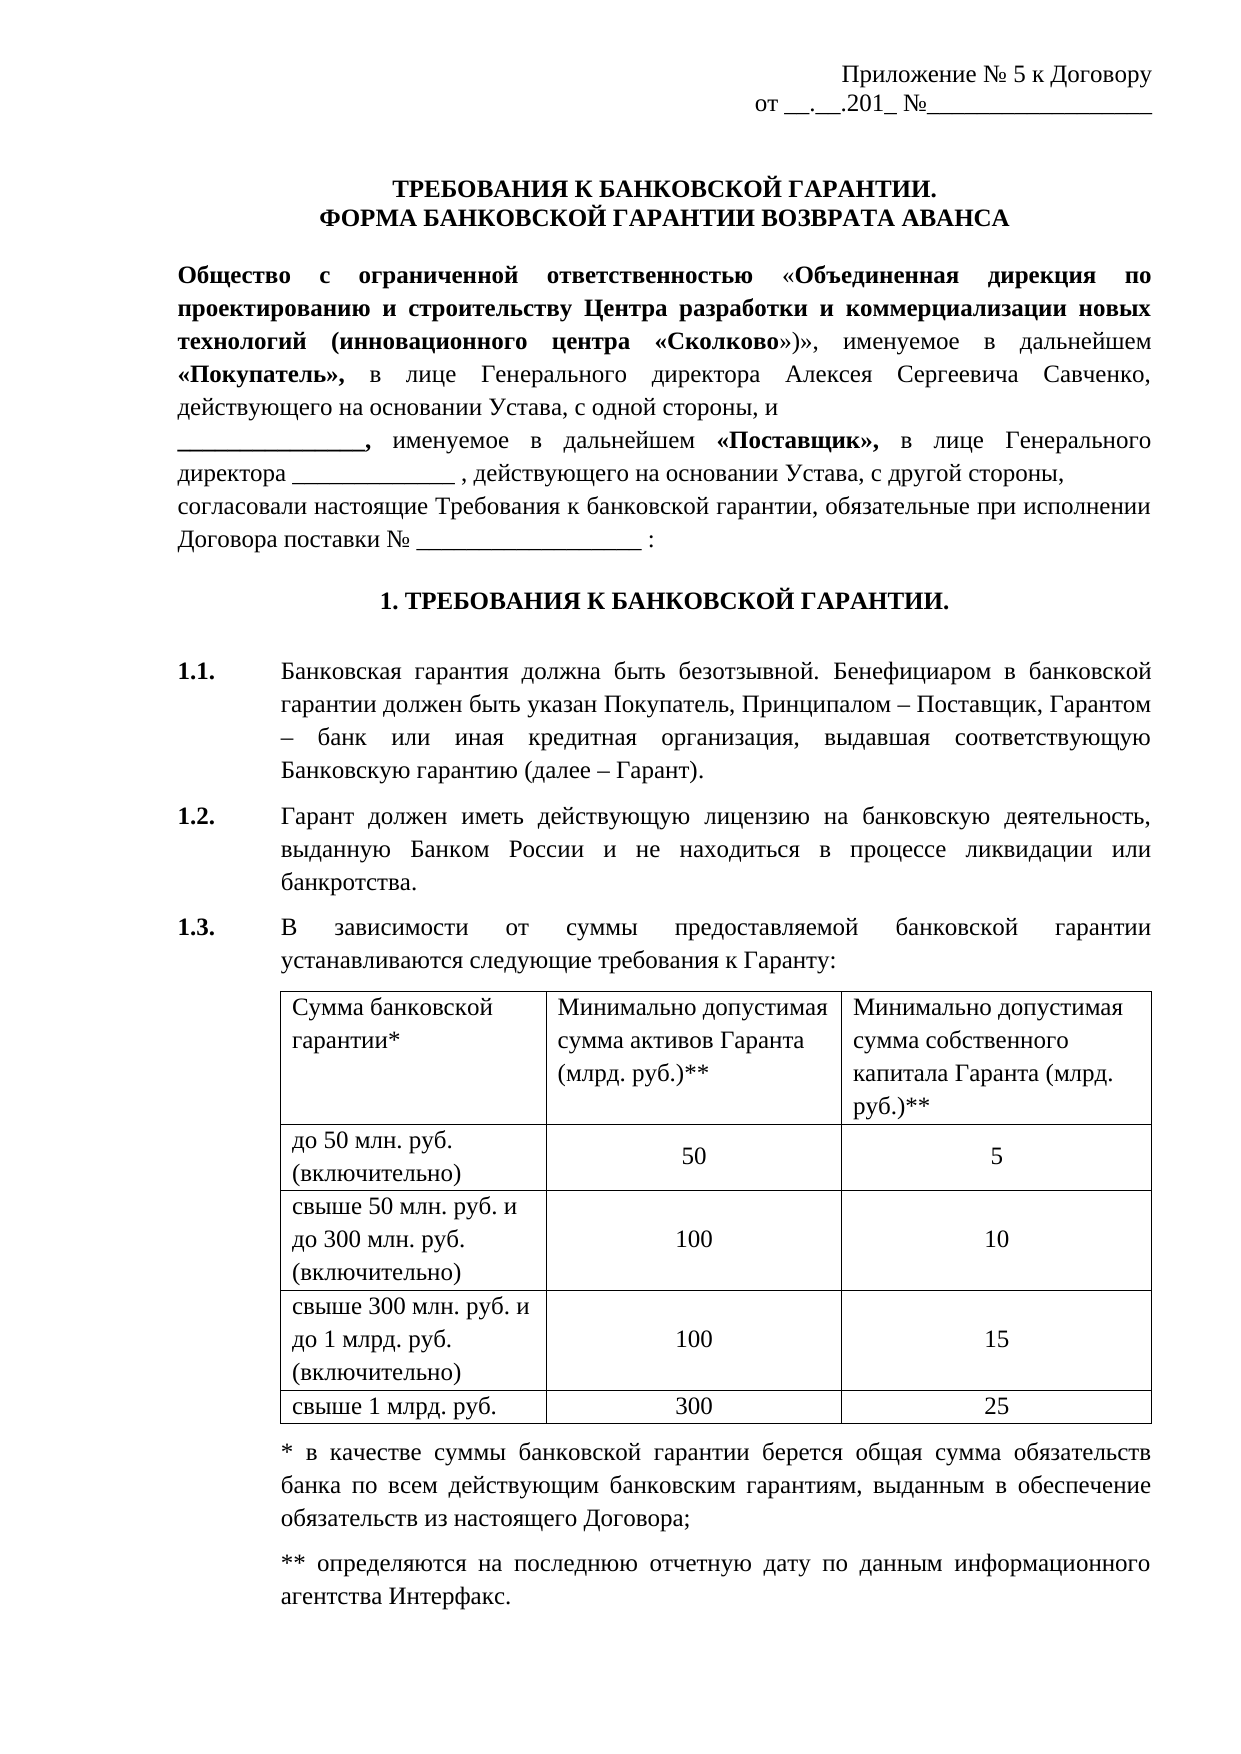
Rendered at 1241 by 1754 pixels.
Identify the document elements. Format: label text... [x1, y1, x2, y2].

text _______________, именуемое в дальнейшем «Поставщик», в лице Генерального директора _____________ , действующего на основании Устава, с другой стороны, [177, 425, 1152, 487]
list В зависимости от суммы предоставляемой банковской гарантии устанавливаются следующие требования к Гаранту: [177, 912, 1152, 974]
table_cell свыше 1 млрд. руб. [281, 1391, 546, 1423]
text 1. ТРЕБОВАНИЯ К БАНКОВСКОЙ ГАРАНТИИ. [177, 586, 1152, 615]
table_cell 100 [547, 1291, 841, 1390]
list * в качестве суммы банковской гарантии берется общая сумма обязательств банка по всем действующим банковским гарантиям, выданным в обеспечение обязательств из настоящего Договора; [281, 1437, 1152, 1532]
table_cell до 50 млн. руб. (включительно) [281, 1125, 546, 1190]
text ФОРМА БАНКОВСКОЙ ГАРАНТИИ ВОЗВРАТА АВАНСА [177, 203, 1152, 232]
table_cell 10 [842, 1191, 1151, 1290]
table_header Минимально допустимая сумма собственного капитала Гаранта (млрд. руб.)** [842, 992, 1151, 1124]
text от __.__.201_ №__________________ [177, 88, 1152, 117]
table_cell 5 [842, 1125, 1151, 1190]
table_cell 25 [842, 1391, 1151, 1423]
text Общество с ограниченной ответственностью «Объединенная дирекция по проектированию и строительству Центра разработки и коммерциализации новых технологий (инновационного центра «Сколково»)», именуемое в дальнейшем «Покупатель», в лице Генерального директора Алексея Сергеевича Савченко, действующего на основании Устава, с одной стороны, и [177, 260, 1152, 421]
list Гарант должен иметь действующую лицензию на банковскую деятельность, выданную Банком России и не находиться в процессе ликвидации или банкротства. [177, 801, 1152, 896]
text ТРЕБОВАНИЯ К БАНКОВСКОЙ ГАРАНТИИ. [177, 174, 1152, 203]
list ** определяются на последнюю отчетную дату по данным информационного агентства Интерфакс. [281, 1548, 1152, 1610]
table_cell свыше 50 млн. руб. и до 300 млн. руб. (включительно) [281, 1191, 546, 1290]
table_cell свыше 300 млн. руб. и до 1 млрд. руб. (включительно) [281, 1291, 546, 1390]
table_cell 300 [547, 1391, 841, 1423]
text согласовали настоящие Требования к банковской гарантии, обязательные при исполнении Договора поставки № __________________ : [177, 491, 1152, 553]
list Банковская гарантия должна быть безотзывной. Бенефициаром в банковской гарантии должен быть указан Покупатель, Принципалом – Поставщик, Гарантом – банк или иная кредитная организация, выдавшая соответствующую Банковскую гарантию (далее – Гарант). [177, 656, 1152, 784]
table_cell 15 [842, 1291, 1151, 1390]
table_header Сумма банковской гарантии* [281, 992, 546, 1124]
table_cell 50 [547, 1125, 841, 1190]
text Приложение № 5 к Договору [177, 59, 1152, 88]
table_cell 100 [547, 1191, 841, 1290]
table_header Минимально допустимая сумма активов Гаранта (млрд. руб.)** [547, 992, 841, 1124]
